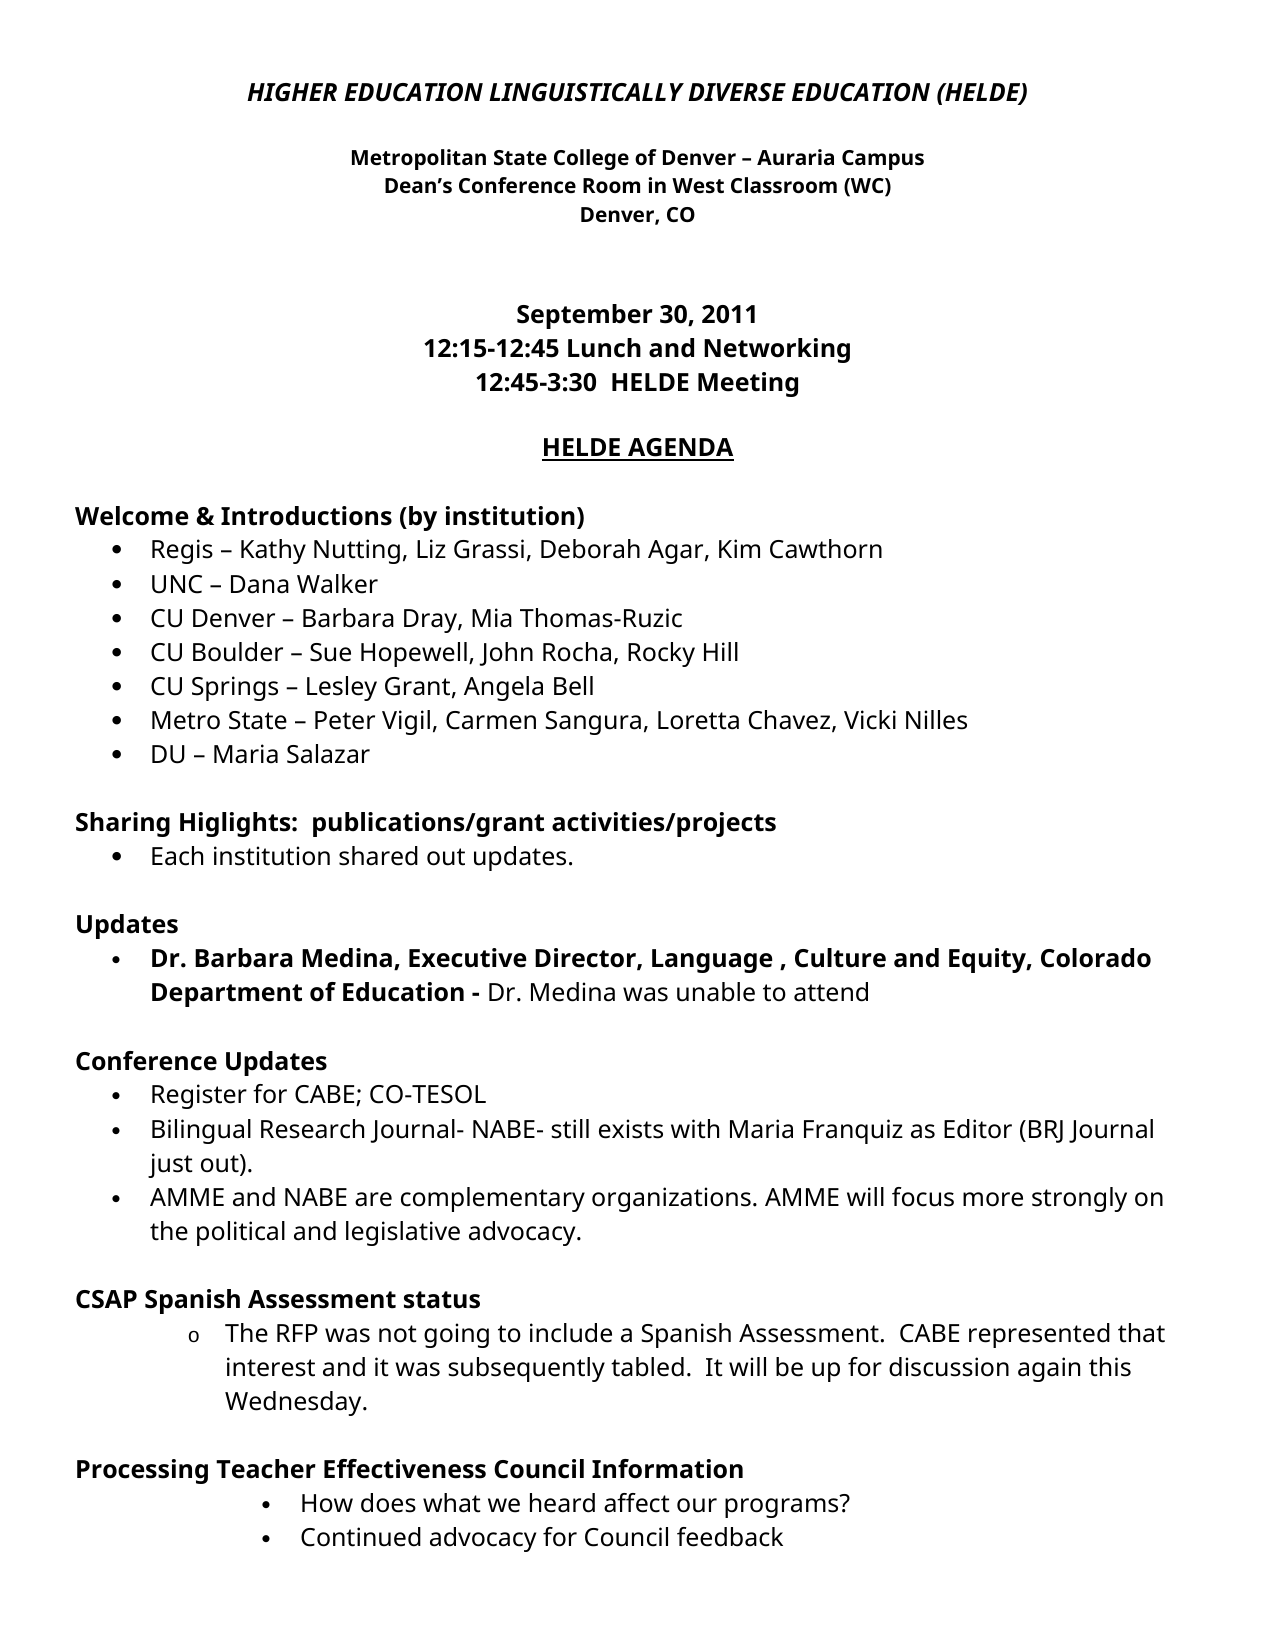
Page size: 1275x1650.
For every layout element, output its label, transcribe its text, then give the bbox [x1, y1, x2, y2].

list Bilingual Research Journal- NABE- still exists with Maria Franquiz as Editor (BRJ Journal just out). [112, 1111, 1200, 1179]
list DU – Maria Salazar [112, 737, 1200, 771]
text Conference Updates [75, 1043, 1200, 1077]
list Regis – Kathy Nutting, Liz Grassi, Deborah Agar, Kim Cawthorn [112, 532, 1200, 566]
list CU Denver – Barbara Dray, Mia Thomas-Ruzic [112, 600, 1200, 634]
text HELDE AGENDA [75, 430, 1200, 464]
list AMME and NABE are complementary organizations. AMME will focus more strongly on the political and legislative advocacy. [112, 1179, 1200, 1247]
text Processing Teacher Effectiveness Council Information [75, 1452, 1200, 1486]
text Welcome & Introductions (by institution) [75, 498, 1200, 532]
list CU Springs – Lesley Grant, Angela Bell [112, 668, 1200, 702]
list CU Boulder – Sue Hopewell, John Rocha, Rocky Hill [112, 634, 1200, 668]
list UNC – Dana Walker [112, 566, 1200, 600]
text September 30, 2011 [75, 297, 1200, 331]
list Register for CABE; CO-TESOL [112, 1077, 1200, 1111]
text CSAP Spanish Assessment status [75, 1282, 1200, 1316]
text Metropolitan State College of Denver – Auraria Campus [75, 143, 1200, 172]
text Updates [75, 907, 1200, 941]
text Denver, CO [75, 200, 1200, 228]
list Each institution shared out updates. [112, 839, 1200, 873]
text 12:45-3:30 HELDE Meeting [75, 365, 1200, 399]
list Dr. Barbara Medina, Executive Director, Language , Culture and Equity, Colorado Department of Education - Dr. Medina was unable to attend [112, 941, 1200, 1009]
text Sharing Higlights: publications/grant activities/projects [75, 805, 1200, 839]
text Higher Education Linguistically Diverse Education (HELDE) [75, 75, 1200, 109]
list Metro State – Peter Vigil, Carmen Sangura, Loretta Chavez, Vicki Nilles [112, 702, 1200, 737]
text 12:15-12:45 Lunch and Networking [75, 331, 1200, 365]
text Dean’s Conference Room in West Classroom (WC) [75, 172, 1200, 200]
list Continued advocacy for Council feedback [262, 1520, 1200, 1554]
list The RFP was not going to include a Spanish Assessment. CABE represented that interest and it was subsequently tabled. It will be up for discussion again this Wednesday. [187, 1316, 1200, 1418]
list How does what we heard affect our programs? [262, 1486, 1200, 1520]
